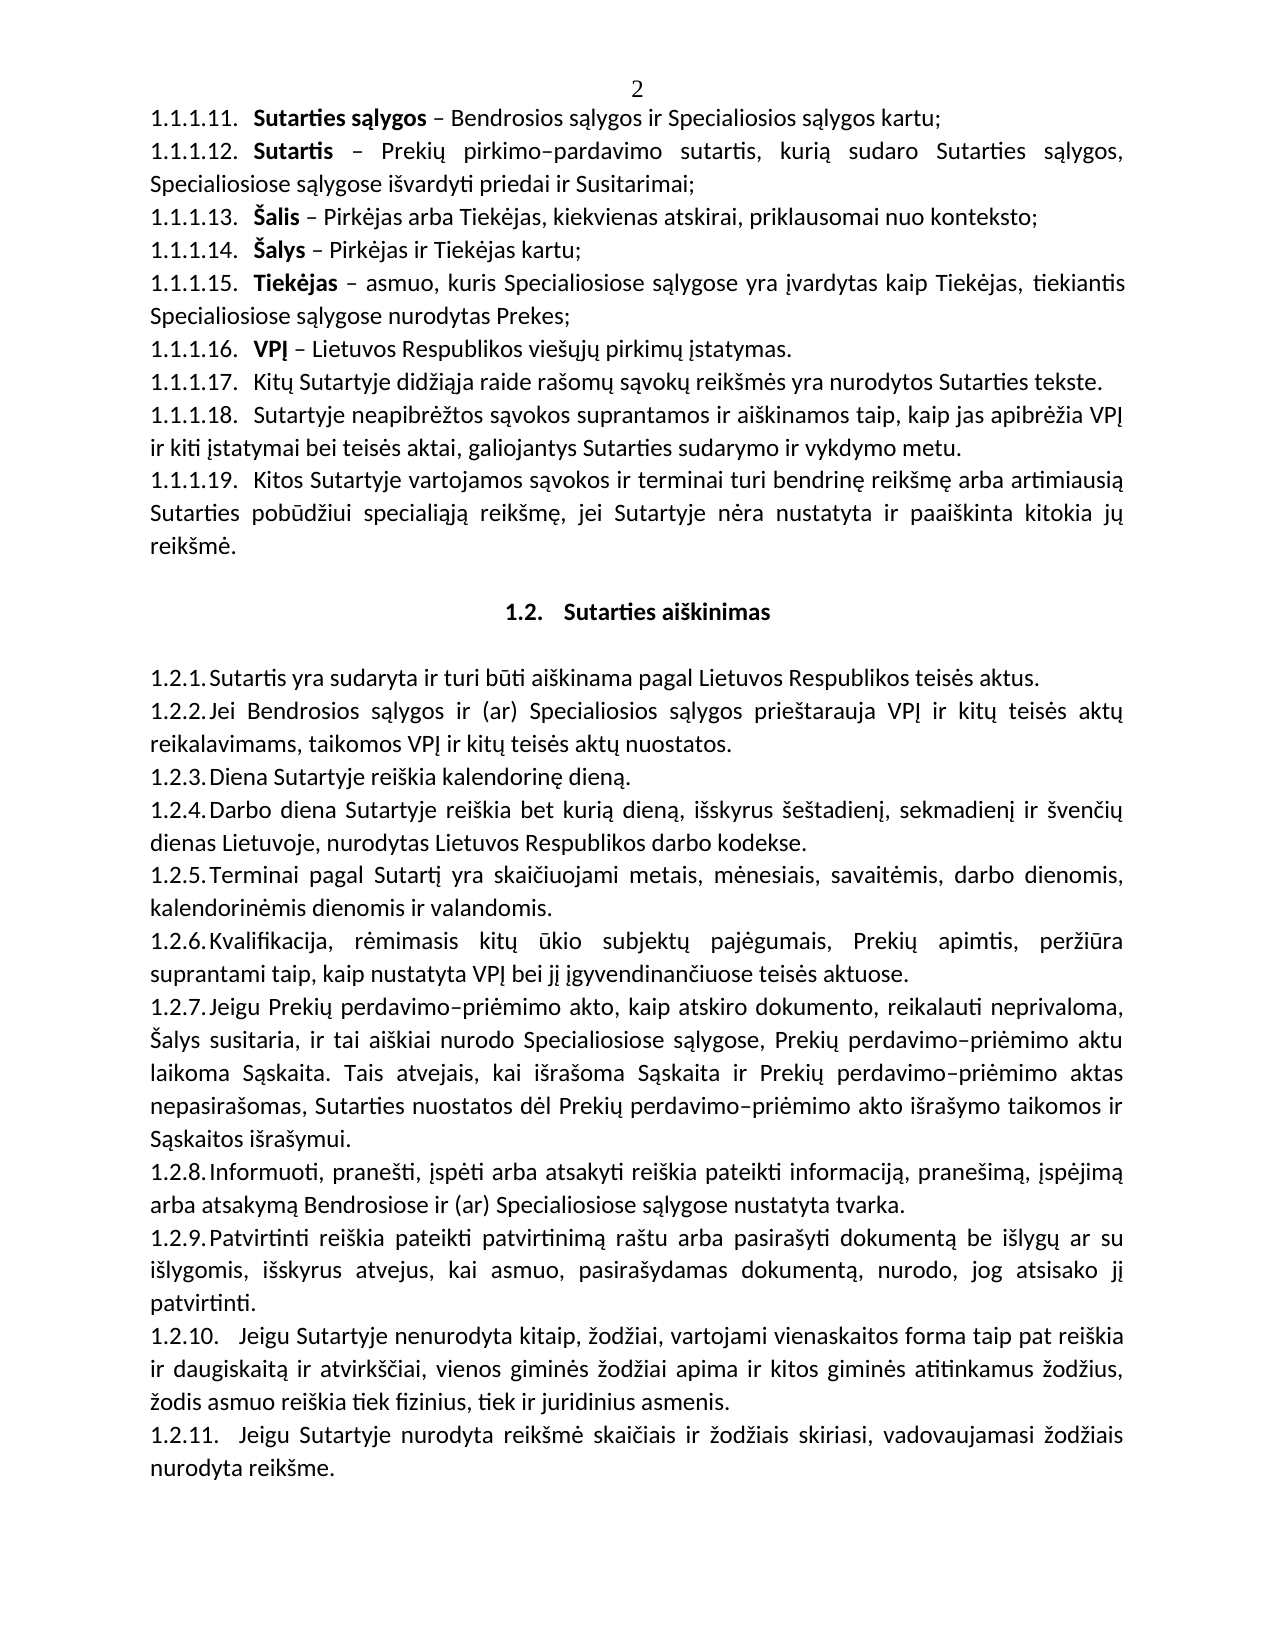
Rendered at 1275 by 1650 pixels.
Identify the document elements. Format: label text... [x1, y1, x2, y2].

text 1.2.4. Darbo diena Sutartyje reiškia bet kurią dieną, išskyrus šeštadienį, sekmadienį ir švenčių dienas Lietuvoje, nurodytas Lietuvos Respublikos darbo kodekse. [150, 794, 1125, 857]
text 1.2. Sutarties aiškinimas [150, 596, 1125, 627]
text 1.2.6. Kvalifikacija, rėmimasis kitų ūkio subjektų pajėgumais, Prekių apimtis, peržiūra suprantami taip, kaip nustatyta VPĮ bei jį įgyvendinančiuose teisės aktuose. [150, 926, 1125, 989]
text 1.2.2. Jei Bendrosios sąlygos ir (ar) Specialiosios sąlygos prieštarauja VPĮ ir kitų teisės aktų reikalavimams, taikomos VPĮ ir kitų teisės aktų nuostatos. [150, 695, 1125, 758]
text 1.1.1.13. Šalis – Pirkėjas arba Tiekėjas, kiekvienas atskirai, priklausomai nuo konteksto; [150, 201, 1125, 232]
text 1.2.11. Jeigu Sutartyje nurodyta reikšmė skaičiais ir žodžiais skiriasi, vadovaujamasi žodžiais nurodyta reikšme. [150, 1419, 1125, 1483]
text 1.2.10. Jeigu Sutartyje nenurodyta kitaip, žodžiai, vartojami vienaskaitos forma taip pat reiškia ir daugiskaitą ir atvirkščiai, vienos giminės žodžiai apima ir kitos giminės atitinkamus žodžius, žodis asmuo reiškia tiek fizinius, tiek ir juridinius asmenis. [150, 1384, 1125, 1417]
text 1.1.1.18. Sutartyje neapibrėžtos sąvokos suprantamos ir aiškinamos taip, kaip jas apibrėžia VPĮ ir kiti įstatymai bei teisės aktai, galiojantys Sutarties sudarymo ir vykdymo metu. [150, 399, 1125, 462]
text 1.1.1.11. Sutarties sąlygos – Bendrosios sąlygos ir Specialiosios sąlygos kartu; [150, 103, 1125, 133]
text 1.2.1. Sutartis yra sudaryta ir turi būti aiškinama pagal Lietuvos Respublikos teisės aktus. [150, 662, 1125, 693]
text 1.1.1.15. Tiekėjas – asmuo, kuris Specialiosiose sąlygose yra įvardytas kaip Tiekėjas, tiekiantis Specialiosiose sąlygose nurodytas Prekes; [150, 267, 1125, 331]
text 1.1.1.12. Sutartis – Prekių pirkimo–pardavimo sutartis, kurią sudaro Sutarties sąlygos, Specialiosiose sąlygose išvardyti priedai ir Susitarimai; [150, 136, 1125, 199]
text 1.1.1.19. Kitos Sutartyje vartojamos sąvokos ir terminai turi bendrinę reikšmę arba artimiausią Sutarties pobūdžiui specialiąją reikšmę, jei Sutartyje nėra nustatyta ir paaiškinta kitokia jų reikšmė. [150, 465, 1125, 561]
text 1.2.9. Patvirtinti reiškia pateikti patvirtinimą raštu arba pasirašyti dokumentą be išlygų ar su išlygomis, išskyrus atvejus, kai asmuo, pasirašydamas dokumentą, nurodo, jog atsisako jį patvirtinti. [150, 1222, 1125, 1318]
text 1.1.1.16. VPĮ – Lietuvos Respublikos viešųjų pirkimų įstatymas. [150, 333, 1125, 363]
text 1.2.8. Informuoti, pranešti, įspėti arba atsakyti reiškia pateikti informaciją, pranešimą, įspėjimą arba atsakymą Bendrosiose ir (ar) Specialiosiose sąlygose nustatyta tvarka. [150, 1156, 1125, 1219]
text 1.2.3. Diena Sutartyje reiškia kalendorinę dieną. [150, 761, 1125, 791]
text 1.2.5. Terminai pagal Sutartį yra skaičiuojami metais, mėnesiais, savaitėmis, darbo dienomis, kalendorinėmis dienomis ir valandomis. [150, 860, 1125, 923]
text 1.1.1.14. Šalys – Pirkėjas ir Tiekėjas kartu; [150, 234, 1125, 265]
text 1.2.10. Jeigu Sutartyje nenurodyta kitaip, žodžiai, vartojami vienaskaitos forma taip pat reiškia ir daugiskaitą ir atvirkščiai, vienos giminės žodžiai apima ir kitos giminės atitinkamus žodžius, žodis asmuo reiškia tiek fizinius, tiek ir juridinius asmenis. [150, 1321, 1125, 1354]
text 1.2.7. Jeigu Prekių perdavimo–priėmimo akto, kaip atskiro dokumento, reikalauti neprivaloma, Šalys susitaria, ir tai aiškiai nurodo Specialiosiose sąlygose, Prekių perdavimo–priėmimo aktu laikoma Sąskaita. Tais atvejais, kai išrašoma Sąskaita ir Prekių perdavimo–priėmimo aktas nepasirašomas, Sutarties nuostatos dėl Prekių perdavimo–priėmimo akto išrašymo taikomos ir Sąskaitos išrašymui. [150, 991, 1125, 1153]
text 1.1.1.17. Kitų Sutartyje didžiąja raide rašomų sąvokų reikšmės yra nurodytos Sutarties tekste. [150, 366, 1125, 396]
